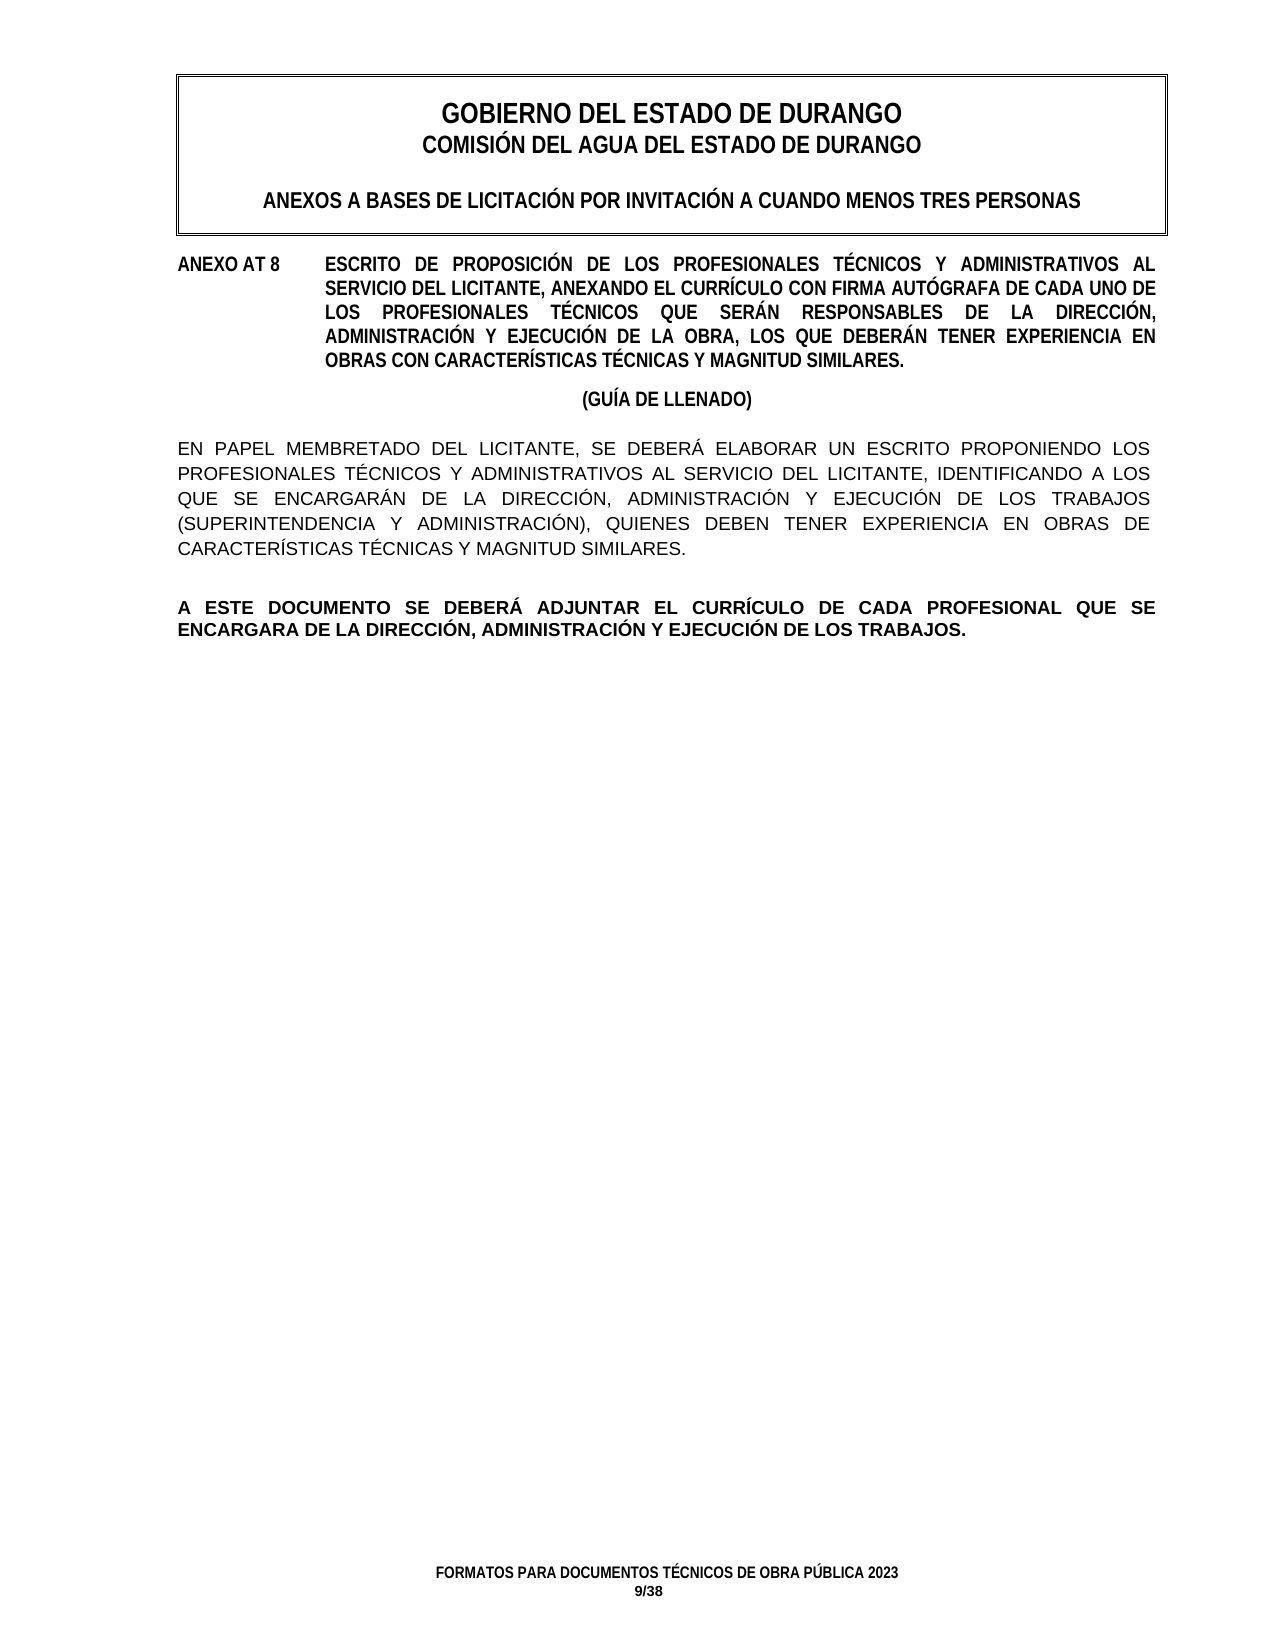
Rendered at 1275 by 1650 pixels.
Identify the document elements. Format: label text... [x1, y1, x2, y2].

text A ESTE DOCUMENTO SE DEBERÁ ADJUNTAR EL CURRÍCULO DE CADA PROFESIONAL QUE SE ENCARGARA DE LA DIRECCIÓN, ADMINISTRACIÓN Y EJECUCIÓN DE LOS TRABAJOS. [177, 597, 1157, 640]
text EN PAPEL MEMBRETADO DEL LICITANTE, SE DEBERÁ ELABORAR UN ESCRITO PROPONIENDO LOS PROFESIONALES TÉCNICOS Y ADMINISTRATIVOS AL SERVICIO DEL LICITANTE, IDENTIFICANDO A LOS QUE SE ENCARGARÁN DE LA DIRECCIÓN, ADMINISTRACIÓN Y EJECUCIÓN DE LOS TRABAJOS (SUPERINTENDENCIA Y ADMINISTRACIÓN), QUIENES DEBEN TENER EXPERIENCIA EN OBRAS DE CARACTERÍSTICAS TÉCNICAS Y MAGNITUD SIMILARES. [177, 434, 1152, 559]
